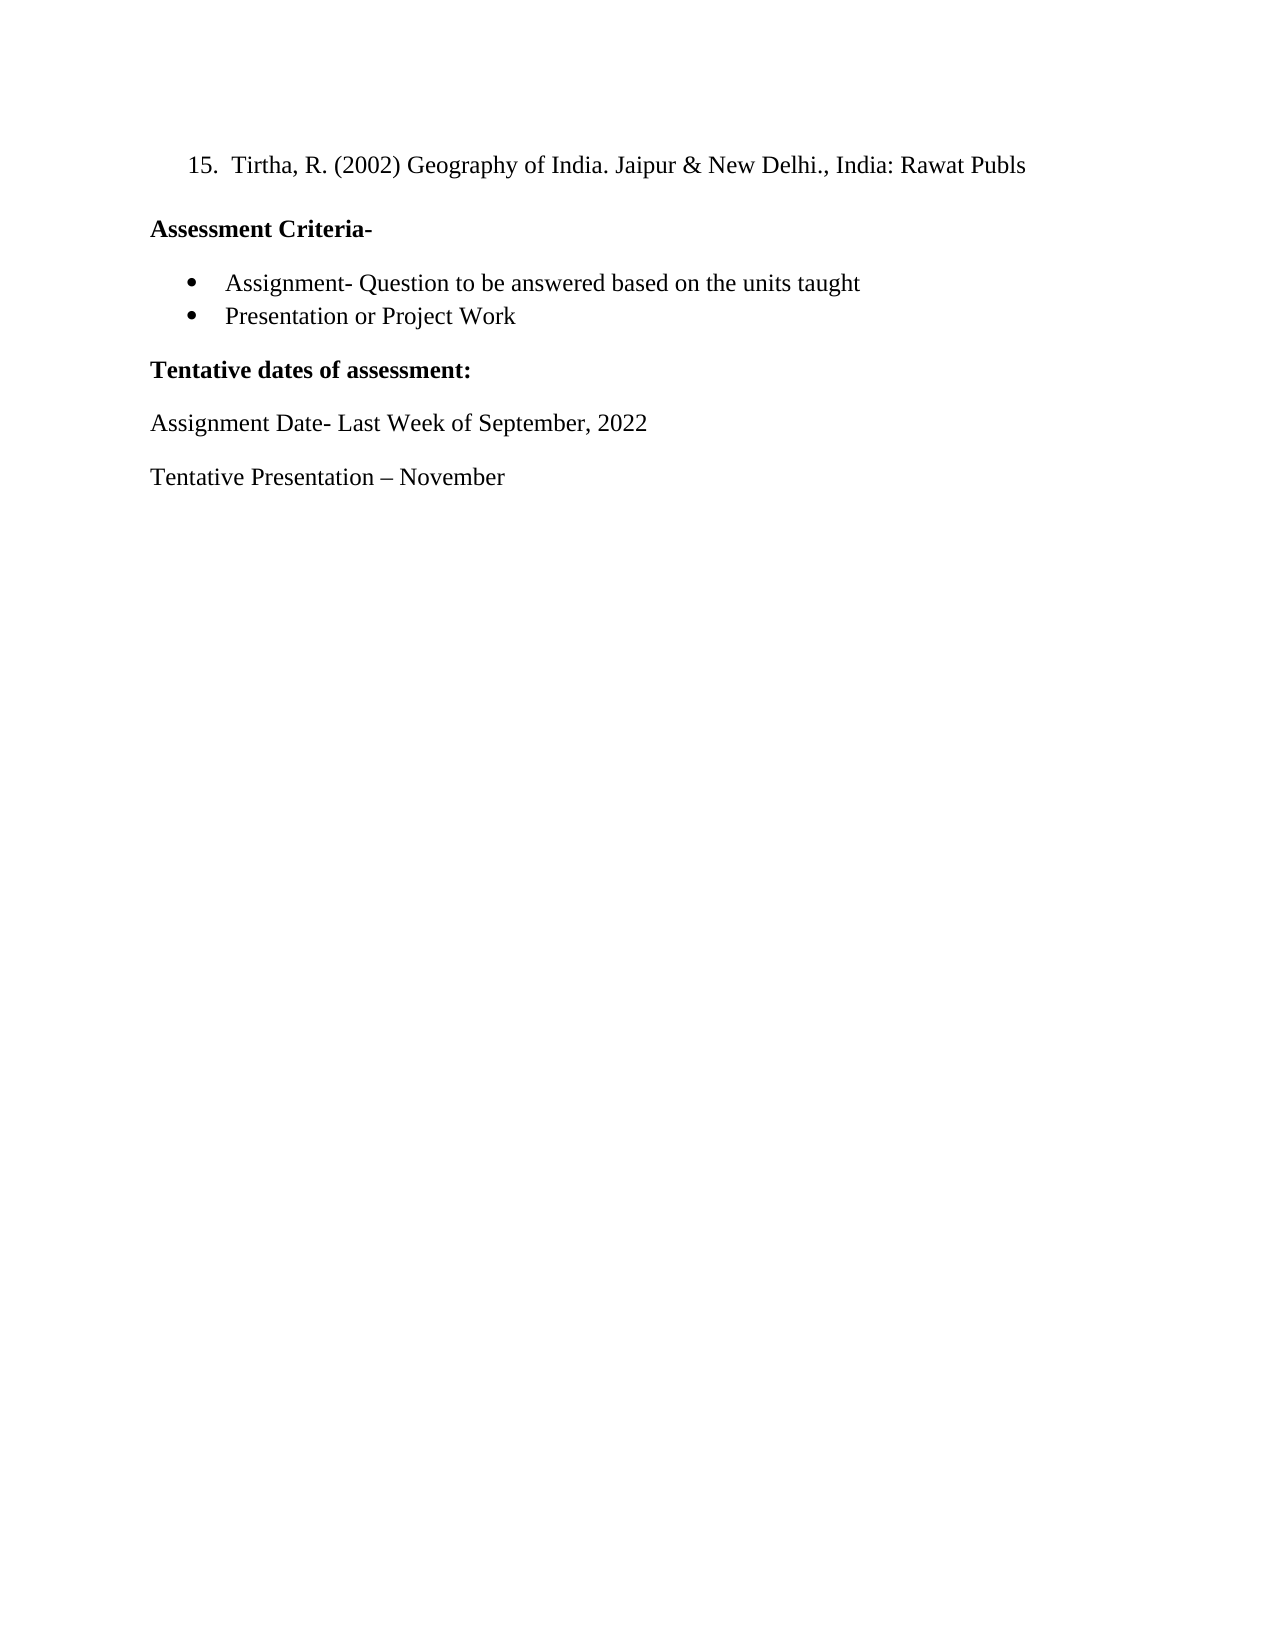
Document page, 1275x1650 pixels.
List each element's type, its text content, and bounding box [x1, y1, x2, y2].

list Assignment- Question to be answered based on the units taught [187, 268, 1125, 297]
text Assessment Criteria- [150, 214, 1125, 243]
text Assignment Date- Last Week of September, 2022 [150, 408, 1125, 437]
text Tentative dates of assessment: [150, 355, 1125, 383]
text Tentative Presentation – November [150, 462, 1125, 491]
list Tirtha, R. (2002) Geography of India. Jaipur & New Delhi., India: Rawat Publs [187, 150, 1125, 179]
list Presentation or Project Work [187, 301, 1125, 329]
